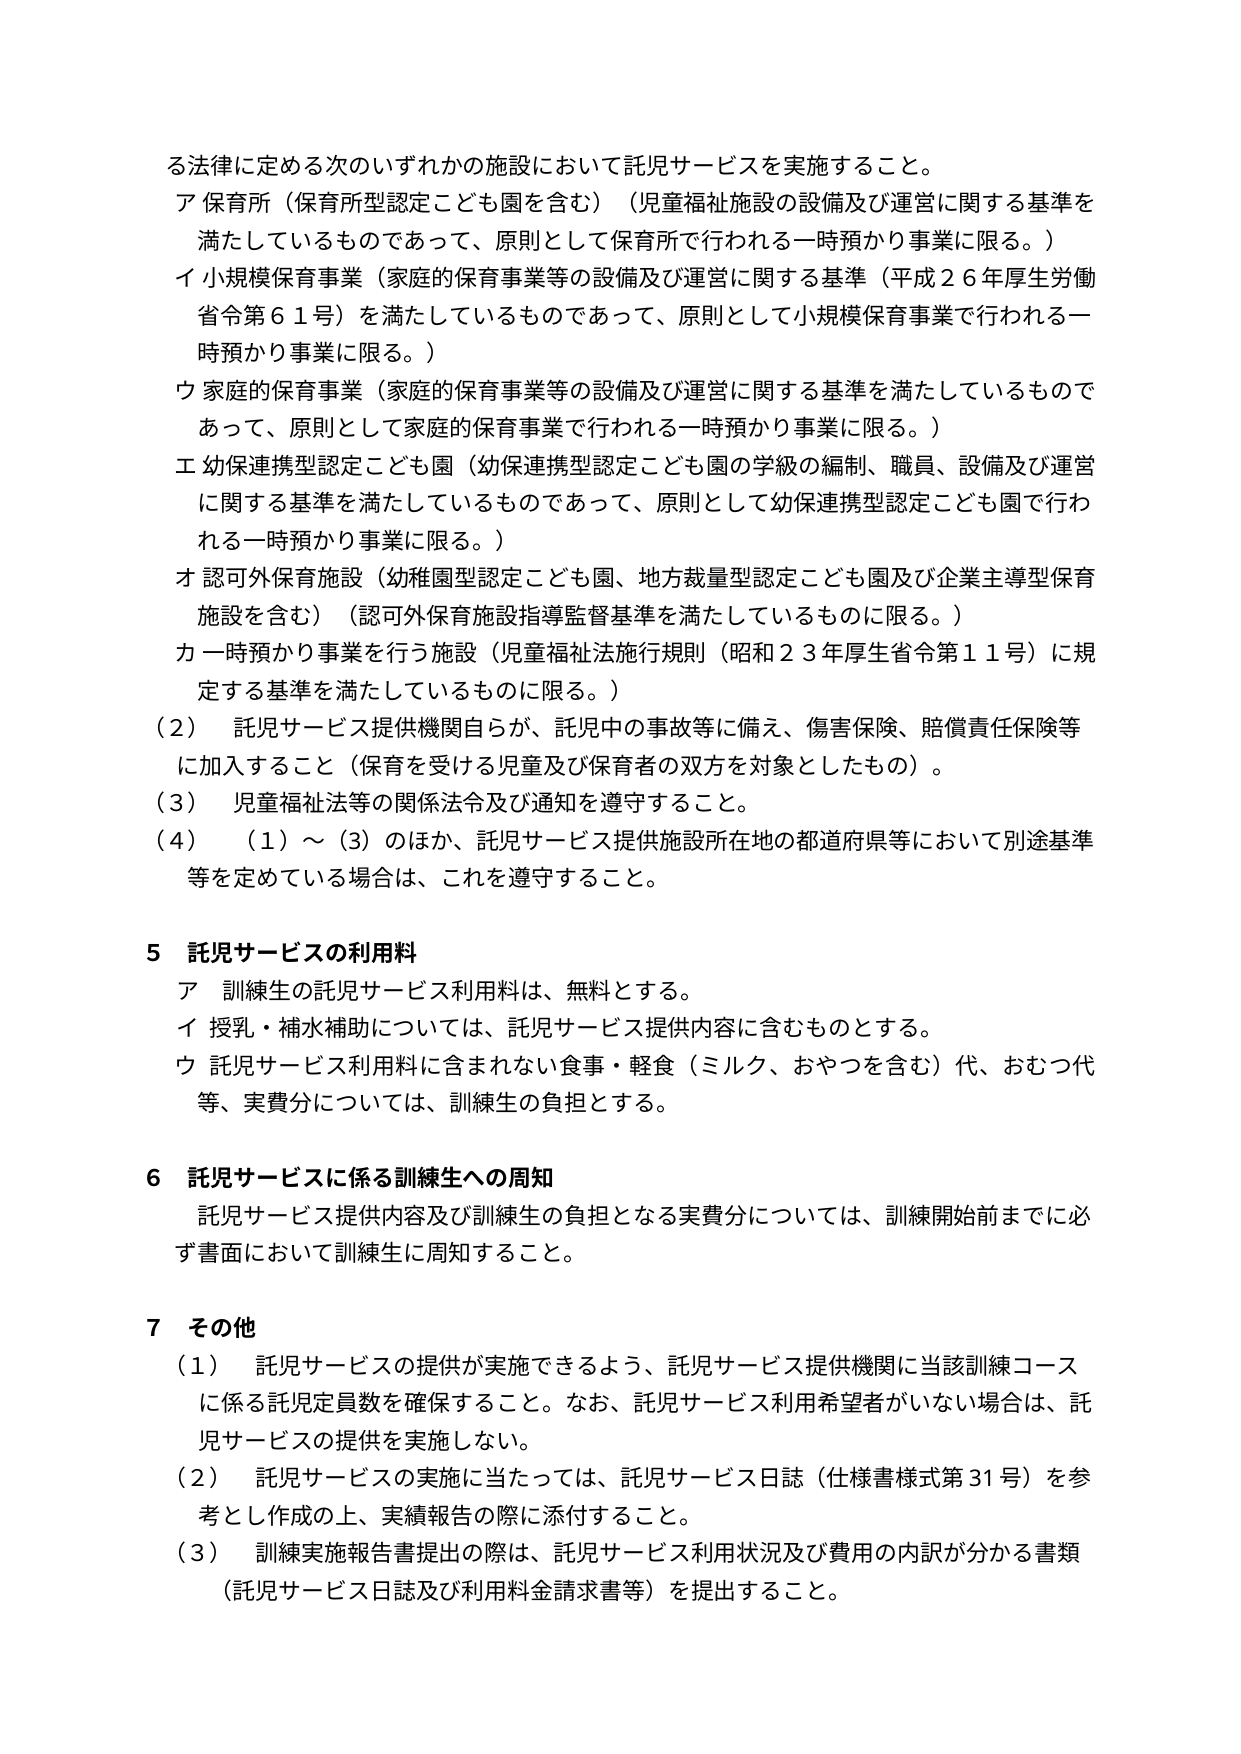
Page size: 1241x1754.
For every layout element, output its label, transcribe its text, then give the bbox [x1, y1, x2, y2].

text ウ 家庭的保育事業（家庭的保育事業等の設備及び運営に関する基準を満たしているものであって、原則として家庭的保育事業で行われる一時預かり事業に限る。） [174, 371, 1098, 446]
text イ 小規模保育事業（家庭的保育事業等の設備及び運営に関する基準（平成２６年厚生労働省令第６１号）を満たしているものであって、原則として小規模保育事業で行われる一時預かり事業に限る。） [174, 258, 1098, 371]
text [142, 146, 1098, 183]
text （４） （１）～（3）のほか、託児サービス提供施設所在地の都道府県等において別途基準等を定めている場合は、これを遵守すること。 [142, 821, 1098, 896]
text ア 訓練生の託児サービス利用料は、無料とする。 [142, 971, 1098, 1008]
text （３） 児童福祉法等の関係法令及び通知を遵守すること。 [142, 783, 1098, 821]
text （２） 託児サービス提供機関自らが、託児中の事故等に備え、傷害保険、賠償責任保険等に加入すること（保育を受ける児童及び保育者の双方を対象としたもの）。 [142, 708, 1098, 783]
text ア 保育所（保育所型認定こども園を含む）（児童福祉施設の設備及び運営に関する基準を満たしているものであって、原則として保育所で行われる一時預かり事業に限る。） [174, 183, 1098, 258]
text カ 一時預かり事業を行う施設（児童福祉法施行規則（昭和２３年厚生省令第１１号）に規定する基準を満たしているものに限る。） [174, 633, 1098, 708]
text ６ 託児サービスに係る訓練生への周知 [142, 1158, 1098, 1196]
text イ 授乳・補水補助については、託児サービス提供内容に含むものとする。 [142, 1008, 1098, 1046]
text エ 幼保連携型認定こども園（幼保連携型認定こども園の学級の編制、職員、設備及び運営に関する基準を満たしているものであって、原則として幼保連携型認定こども園で行われる一時預かり事業に限る。） [174, 446, 1098, 558]
text ５ 託児サービスの利用料 [142, 933, 1098, 971]
text ７ その他 [142, 1308, 1098, 1346]
text オ 認可外保育施設（幼稚園型認定こども園、地方裁量型認定こども園及び企業主導型保育施設を含む）（認可外保育施設指導監督基準を満たしているものに限る。） [174, 558, 1098, 633]
text 託児サービス提供内容及び訓練生の負担となる実費分については、訓練開始前までに必ず書面において訓練生に周知すること。 [174, 1196, 1098, 1271]
text ウ 託児サービス利用料に含まれない食事・軽食（ミルク、おやつを含む）代、おむつ代等、実費分については、訓練生の負担とする。 [174, 1046, 1098, 1121]
text （１） 託児サービスの提供が実施できるよう、託児サービス提供機関に当該訓練コースに係る託児定員数を確保すること。なお、託児サービス利用希望者がいない場合は、託児サービスの提供を実施しない。 [164, 1346, 1098, 1458]
text （２） 託児サービスの実施に当たっては、託児サービス日誌（仕様書様式第31号）を参考とし作成の上、実績報告の際に添付すること。 [164, 1458, 1098, 1533]
text （３） 訓練実施報告書提出の際は、託児サービス利用状況及び費用の内訳が分かる書類（託児サービス日誌及び利用料金請求書等）を提出すること。 [164, 1533, 1098, 1608]
